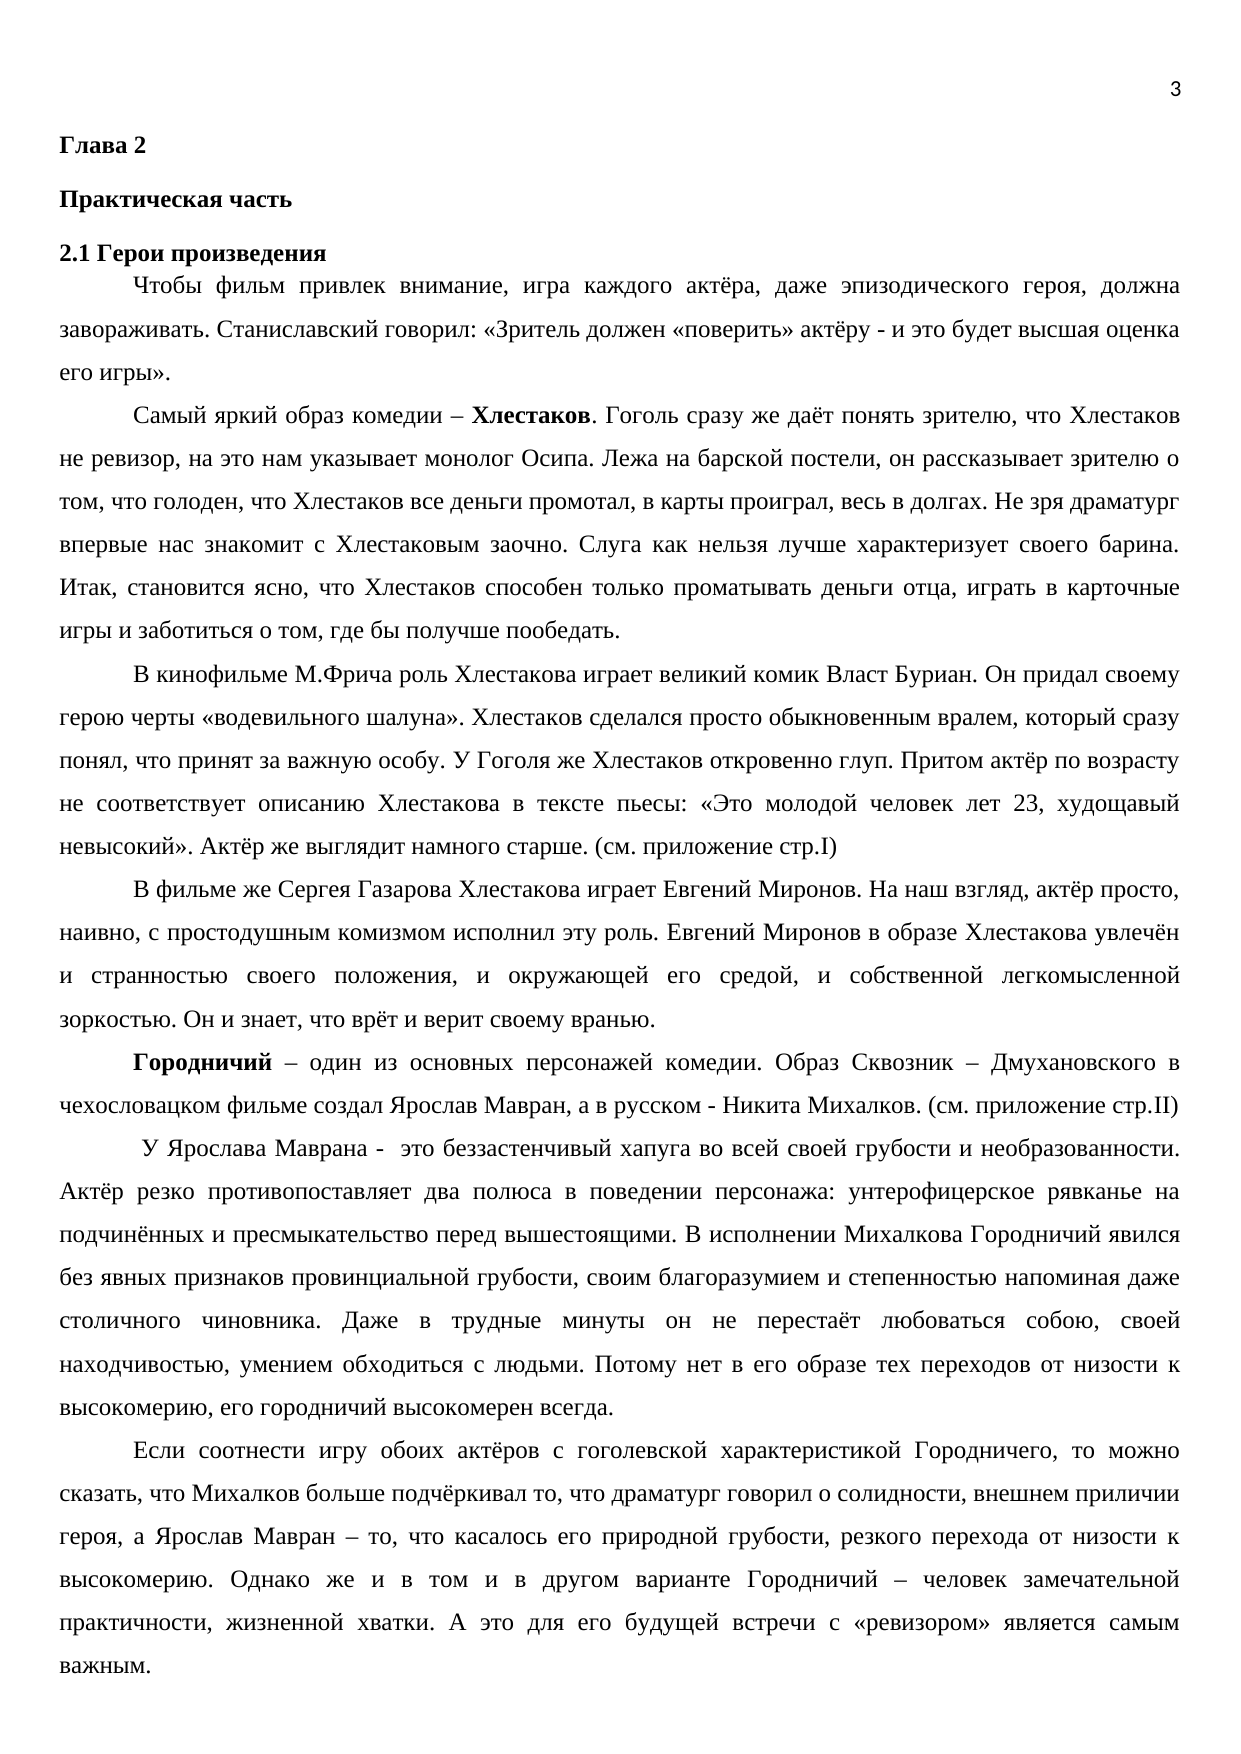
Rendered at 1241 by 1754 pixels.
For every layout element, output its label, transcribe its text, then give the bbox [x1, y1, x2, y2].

text Если соотнести игру обоих актёров с гоголевской характеристикой Городничего, то можно сказать, что Михалков больше подчёркивал то, что драматург говорил о солидности, внешнем приличии героя, а Ярослав Мавран – то, что касалось его природной грубости, резкого перехода от низости к высокомерию. Однако же и в том и в другом варианте Городничий – человек замечательной практичности, жизненной хватки. А это для его будущей встречи с «ревизором» является самым важным. [59, 1435, 1181, 1679]
subtitle Практическая часть [59, 184, 1181, 212]
text Чтобы фильм привлек внимание, игра каждого актёра, даже эпизодического героя, должна завораживать. Станиславский говорил: «Зритель должен «поверить» актёру - и это будет высшая оценка его игры». [59, 271, 1181, 386]
text Городничий – один из основных персонажей комедии. Образ Сквозник – Дмухановского в чехословацком фильме создал Ярослав Мавран, а в русском - Никита Михалков. (см. приложение стр.II) [59, 1047, 1181, 1119]
text В фильме же Сергея Газарова Хлестакова играет Евгений Миронов. На наш взгляд, актёр просто, наивно, с простодушным комизмом исполнил эту роль. Евгений Миронов в образе Хлестакова увлечён и странностью своего положения, и окружающей его средой, и собственной легкомысленной зоркостью. Он и знает, что врёт и верит своему вранью. [59, 874, 1181, 1032]
text У Ярослава Маврана - это беззастенчивый хапуга во всей своей грубости и необразованности. Актёр резко противопоставляет два полюса в поведении персонажа: унтерофицерское рявканье на подчинённых и пресмыкательство перед вышестоящими. В исполнении Михалкова Городничий явился без явных признаков провинциальной грубости, своим благоразумием и степенностью напоминая даже столичного чиновника. Даже в трудные минуты он не перестаёт любоваться собою, своей находчивостью, умением обходиться с людьми. Потому нет в его образе тех переходов от низости к высокомерию, его городничий высокомерен всегда. [59, 1133, 1181, 1421]
subtitle Глава 2 [59, 130, 1181, 159]
text В кинофильме М.Фрича роль Хлестакова играет великий комик Власт Буриан. Он придал своему герою черты «водевильного шалуна». Хлестаков сделался просто обыкновенным вралем, который сразу понял, что принят за важную особу. У Гоголя же Хлестаков откровенно глуп. Притом актёр по возрасту не соответствует описанию Хлестакова в тексте пьесы: «Это молодой человек лет 23, худощавый невысокий». Актёр же выглядит намного старше. (см. приложение стр.I) [59, 659, 1181, 860]
subtitle 2.1 Герои произведения [59, 238, 1181, 266]
text Самый яркий образ комедии – Хлестаков. Гоголь сразу же даёт понять зрителю, что Хлестаков не ревизор, на это нам указывает монолог Осипа. Лежа на барской постели, он рассказывает зрителю о том, что голоден, что Хлестаков все деньги промотал, в карты проиграл, весь в долгах. Не зря драматург впервые нас знакомит с Хлестаковым заочно. Слуга как нельзя лучше характеризует своего барина. Итак, становится ясно, что Хлестаков способен только проматывать деньги отца, играть в карточные игры и заботиться о том, где бы получше пообедать. [59, 400, 1181, 644]
